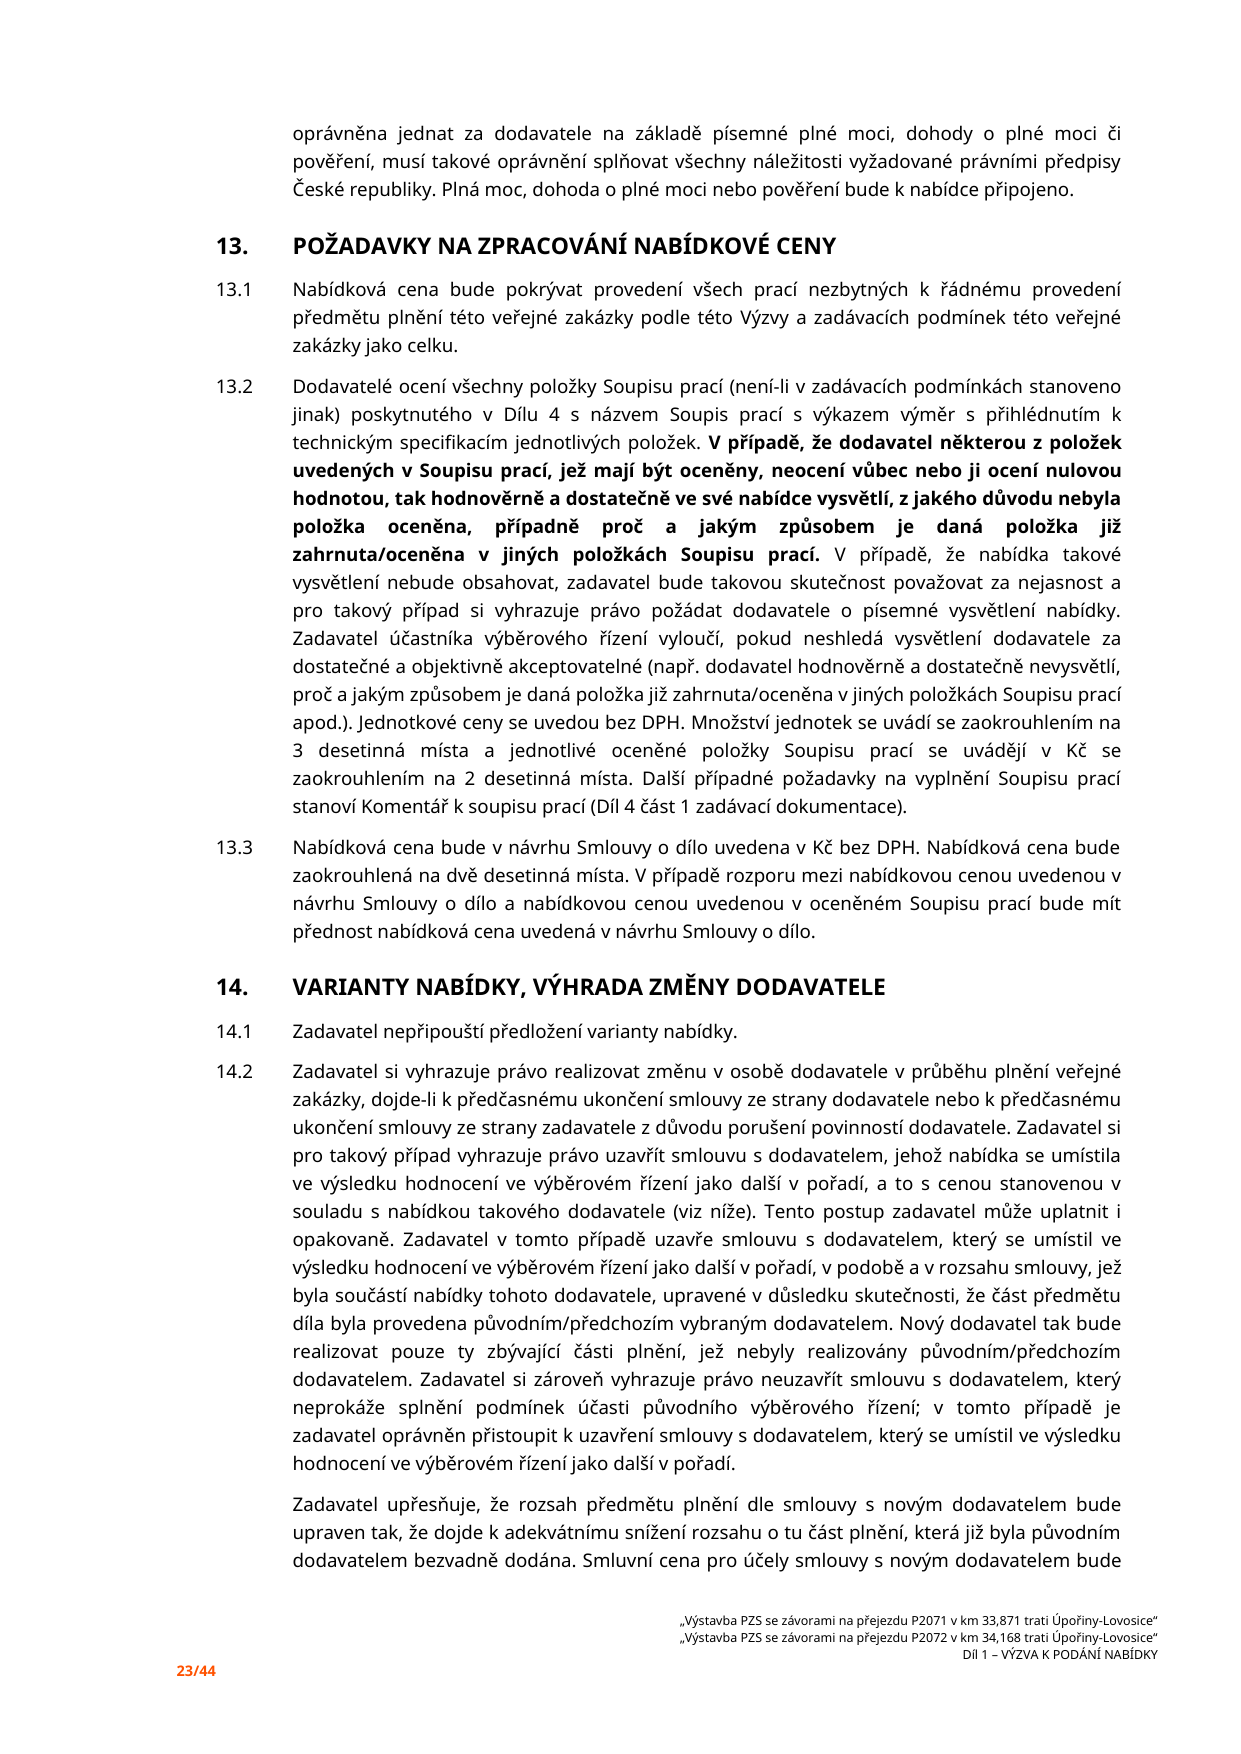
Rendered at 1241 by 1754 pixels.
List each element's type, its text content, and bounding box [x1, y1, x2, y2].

text Nabídková cena bude pokrývat provedení všech prací nezbytných k řádnému provedení předmětu plnění této veřejné zakázky podle této Výzvy a zadávacích podmínek této veřejné zakázky jako celku. [216, 277, 1122, 358]
text Dodavatelé ocení všechny položky Soupisu prací (není-li v zadávacích podmínkách stanoveno jinak) poskytnutého v Dílu 4 s názvem Soupis prací s výkazem výměr s přihlédnutím k technickým specifikacím jednotlivých položek. V případě, že dodavatel některou z položek uvedených v Soupisu prací, jež mají být oceněny, neocení vůbec nebo ji ocení nulovou hodnotou, tak hodnověrně a dostatečně ve své nabídce vysvětlí, z jakého důvodu nebyla položka oceněna, případně proč a jakým způsobem je daná položka již zahrnuta/oceněna v jiných položkách Soupisu prací. V případě, že nabídka takové vysvětlení nebude obsahovat, zadavatel bude takovou skutečnost považovat za nejasnost a pro takový případ si vyhrazuje právo požádat dodavatele o písemné vysvětlení nabídky. Zadavatel účastníka výběrového řízení vyloučí, pokud neshledá vysvětlení dodavatele za dostatečné a objektivně akceptovatelné (např. dodavatel hodnověrně a dostatečně nevysvětlí, proč a jakým způsobem je daná položka již zahrnuta/oceněna v jiných položkách Soupisu prací apod.). Jednotkové ceny se uvedou bez DPH. Množství jednotek se uvádí se zaokrouhlením na 3 desetinná místa a jednotlivé oceněné položky Soupisu prací se uvádějí v Kč se zaokrouhlením na 2 desetinná místa. Další případné požadavky na vyplnění Soupisu prací stanoví Komentář k soupisu prací (Díl 4 část 1 zadávací dokumentace). [216, 373, 1122, 819]
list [292, 1491, 1122, 1573]
text Nabídková cena bude v návrhu Smlouvy o dílo uvedena v Kč bez DPH. Nabídková cena bude zaokrouhlená na dvě desetinná místa. V případě rozporu mezi nabídkovou cenou uvedenou v návrhu Smlouvy o dílo a nabídkovou cenou uvedenou v oceněném Soupisu prací bude mít přednost nabídková cena uvedená v návrhu Smlouvy o dílo. [216, 834, 1122, 943]
text POŽADAVKY NA ZPRACOVÁNÍ NABÍDKOVÉ CENY [216, 230, 1122, 261]
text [216, 121, 1122, 202]
text Zadavatel nepřipouští předložení varianty nabídky. [216, 1018, 1122, 1043]
text Zadavatel si vyhrazuje právo realizovat změnu v osobě dodavatele v průběhu plnění veřejné zakázky, dojde-li k předčasnému ukončení smlouvy ze strany dodavatele nebo k předčasnému ukončení smlouvy ze strany zadavatele z důvodu porušení povinností dodavatele. Zadavatel si pro takový případ vyhrazuje právo uzavřít smlouvu s dodavatelem, jehož nabídka se umístila ve výsledku hodnocení ve výběrovém řízení jako další v pořadí, a to s cenou stanovenou v souladu s nabídkou takového dodavatele (viz níže). Tento postup zadavatel může uplatnit i opakovaně. Zadavatel v tomto případě uzavře smlouvu s dodavatelem, který se umístil ve výsledku hodnocení ve výběrovém řízení jako další v pořadí, v podobě a v rozsahu smlouvy, jež byla součástí nabídky tohoto dodavatele, upravené v důsledku skutečnosti, že část předmětu díla byla provedena původním/předchozím vybraným dodavatelem. Nový dodavatel tak bude realizovat pouze ty zbývající části plnění, jež nebyly realizovány původním/předchozím dodavatelem. Zadavatel si zároveň vyhrazuje právo neuzavřít smlouvu s dodavatelem, který neprokáže splnění podmínek účasti původního výběrového řízení; v tomto případě je zadavatel oprávněn přistoupit k uzavření smlouvy s dodavatelem, který se umístil ve výsledku hodnocení ve výběrovém řízení jako další v pořadí. [216, 1058, 1122, 1476]
text VARIANTY NABÍDKY, VÝHRADA ZMĚNY DODAVATELE [216, 971, 1122, 1002]
